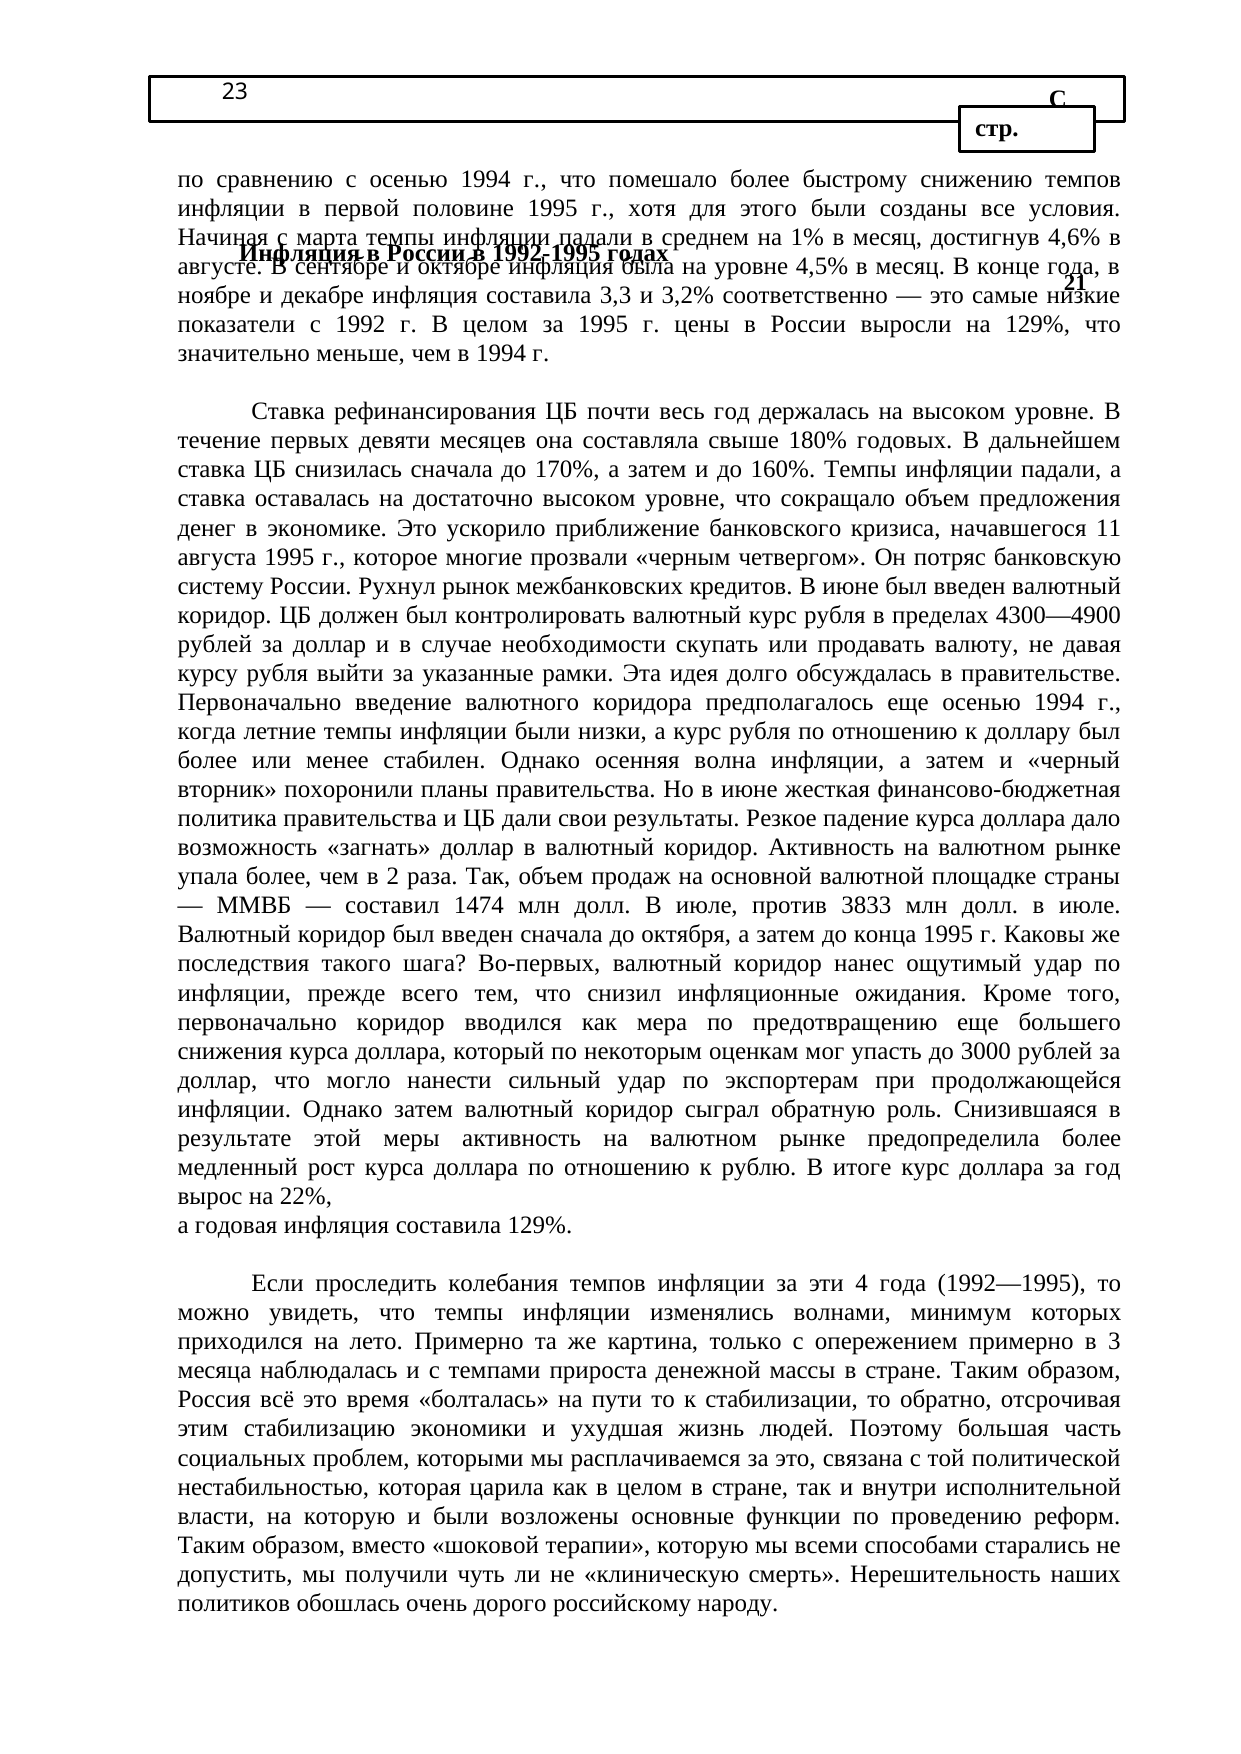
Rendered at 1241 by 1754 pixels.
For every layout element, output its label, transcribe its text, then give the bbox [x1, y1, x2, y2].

text Если проследить колебания темпов инфляции за эти 4 года (1992—1995), то можно увидеть, что темпы инфляции изменялись волнами, минимум которых приходился на лето. Примерно та же картина, только с опережением примерно в 3 месяца наблюдалась и с темпами прироста денежной массы в стране. Таким образом, Россия всё это время «болталась» на пути то к стабилизации, то обратно, отсрочивая этим стабилизацию экономики и ухудшая жизнь людей. Поэтому большая часть социальных проблем, которыми мы расплачиваемся за это, связана с той политической нестабильностью, которая царила как в целом в стране, так и внутри исполнительной власти, на которую и были возложены основные функции по проведению реформ. Таким образом, вместо «шоковой терапии», которую мы всеми способами старались не допустить, мы получили чуть ли не «клиническую смерть». Нерешительность наших политиков обошлась очень дорого российскому народу. [177, 1268, 1122, 1617]
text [177, 164, 1122, 367]
text а годовая инфляция составила 129%. [177, 1210, 1122, 1239]
text Ставка рефинансирования ЦБ почти весь год держалась на высоком уровне. В течение первых девяти месяцев она составляла свыше 180% годовых. В дальнейшем ставка ЦБ снизилась сначала до 170%, а затем и до 160%. Темпы инфляции падали, а ставка оставалась на достаточно высоком уровне, что сокращало объем предложения денег в экономике. Это ускорило приближение банковского кризиса, начавшегося 11 августа 1995 г., которое многие прозвали «черным четвергом». Он потряс банковскую систему России. Рухнул рынок межбанковских кредитов. В июне был введен валютный коридор. ЦБ должен был контролировать валютный курс рубля в пределах 4300—4900 рублей за доллар и в случае необходимости скупать или продавать валюту, не давая курсу рубля выйти за указанные рамки. Эта идея долго обсуждалась в правительстве. Первоначально введение валютного коридора предполагалось еще осенью 1994 г., когда летние темпы инфляции были низки, а курс рубля по отношению к доллару был более или менее стабилен. Однако осенняя волна инфляции, а затем и «черный вторник» похоронили планы правительства. Но в июне жесткая финансово-бюджетная политика правительства и ЦБ дали свои результаты. Резкое падение курса доллара дало возможность «загнать» доллар в валютный коридор. Активность на валютном рынке упала более, чем в 2 раза. Так, объем продаж на основной валютной площадке страны — ММВБ — составил 1474 млн долл. В июле, против 3833 млн долл. в июле. Валютный коридор был введен сначала до октября, а затем до конца 1995 г. Каковы же последствия такого шага? Во-первых, валютный коридор нанес ощутимый удар по инфляции, прежде всего тем, что снизил инфляционные ожидания. Кроме того, первоначально коридор вводился как мера по предотвращению еще большего снижения курса доллара, который по некоторым оценкам мог упасть до 3000 рублей за доллар, что могло нанести сильный удар по экспортерам при продолжающейся инфляции. Однако затем валютный коридор сыграл обратную роль. Снизившаяся в результате этой меры активность на валютном рынке предопределила более медленный рост курса доллара по отношению к рублю. В итоге курс доллара за год вырос на 22%, [177, 396, 1122, 1210]
